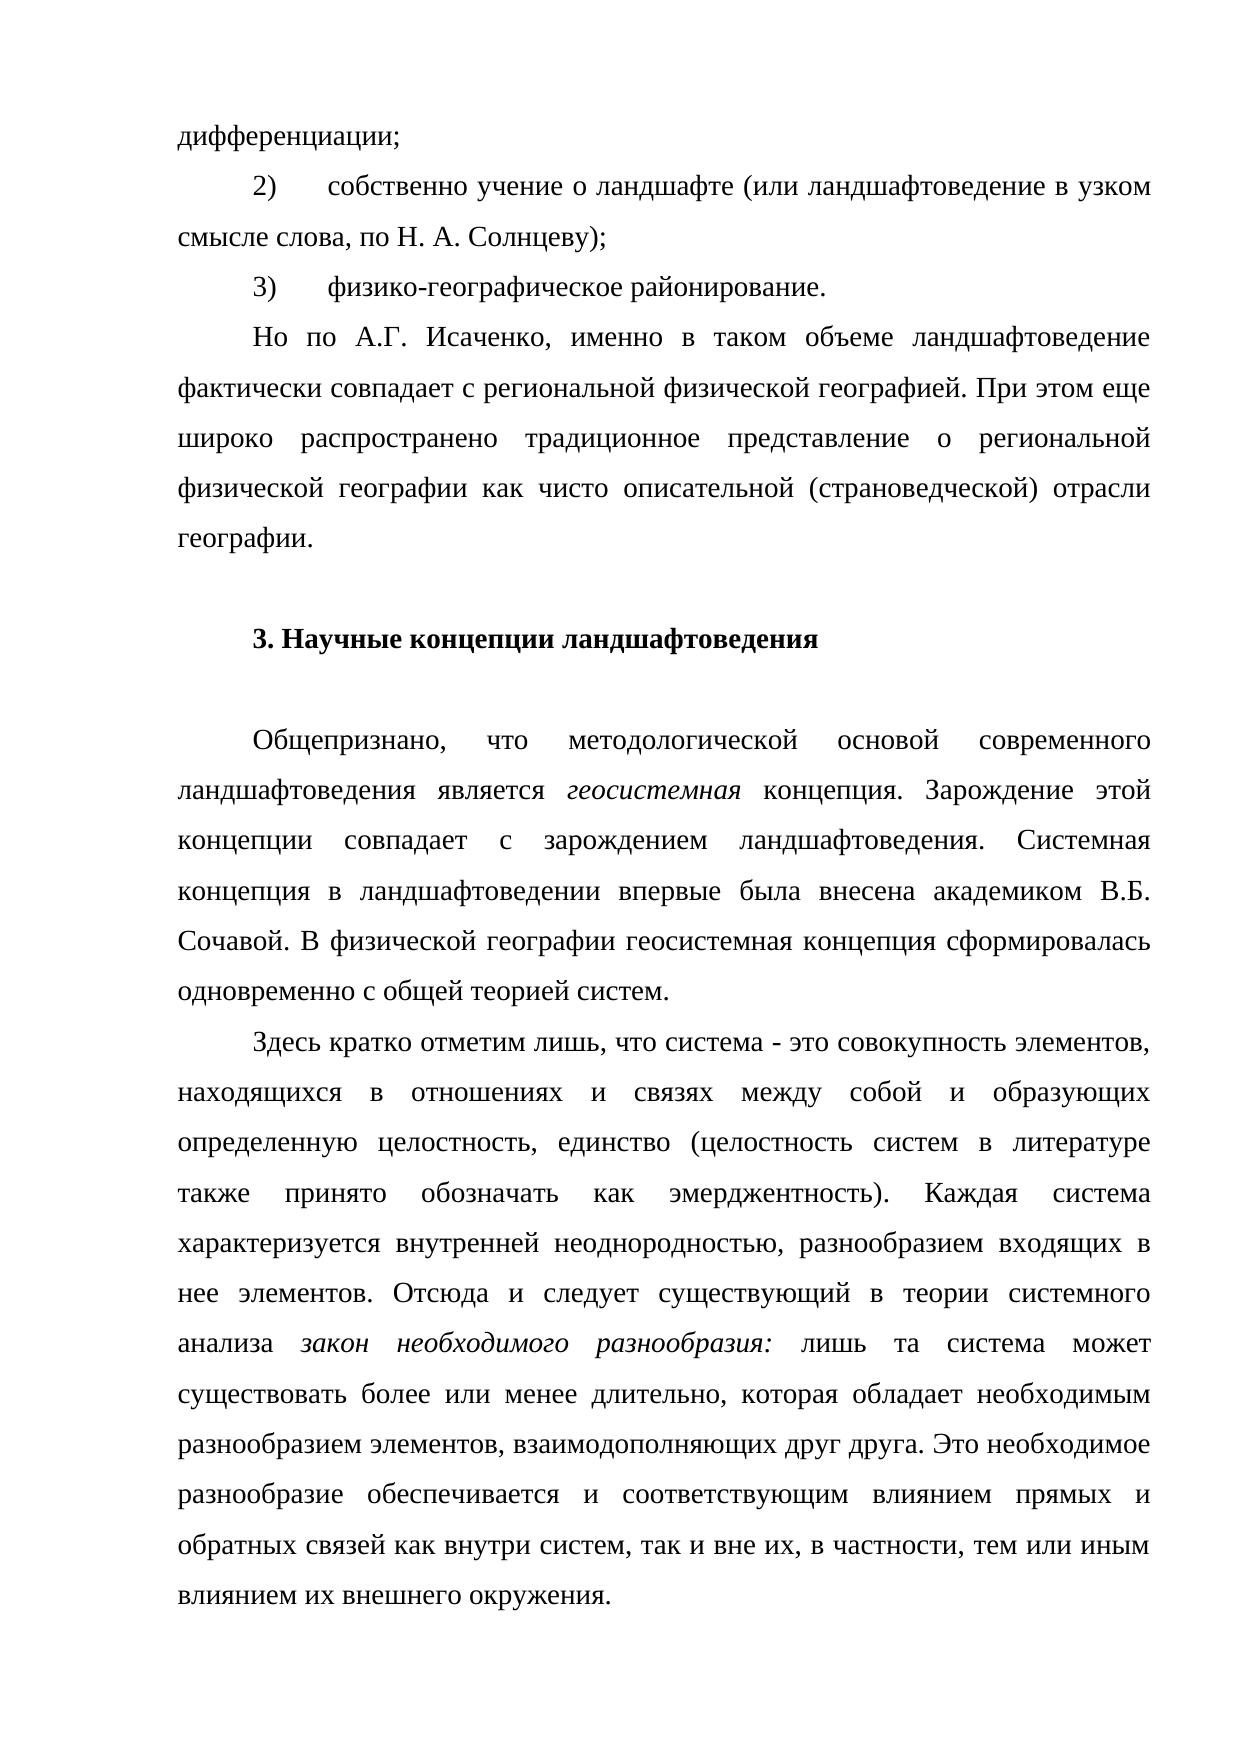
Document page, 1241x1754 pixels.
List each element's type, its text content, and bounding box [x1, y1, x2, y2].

list физико-географическое районирование. [177, 269, 1152, 303]
list собственно учение о ландшафте (или ландшафтоведение в узком смысле слова, по Н. А. Солнцеву); [177, 168, 1152, 252]
text Но по А.Г. Исаченко, именно в таком объеме ландшафтоведение фактически совпадает с региональной физической географией. При этом еще широко распространено традиционное представление о региональной физической географии как чисто описательной (страноведческой) отрасли географии. [177, 319, 1152, 554]
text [177, 118, 1152, 152]
text Общепризнано, что методологической основой современного ландшафтоведения является геосистемная концепция. Зарождение этой концепции совпадает с зарождением ландшафтоведения. Системная концепция в ландшафтоведении впервые была внесена академиком В.Б. Сочавой. В физической географии геосистемная концепция сформировалась одновременно с общей теорией систем. [177, 722, 1152, 1007]
text Здесь кратко отметим лишь, что система - это совокупность элементов, находящихся в отношениях и связях между собой и образующих определенную целостность, единство (целостность систем в литературе также принято обозначать как эмерджентность). Каждая система характеризуется внутренней неоднородностью, разнообразием входящих в нее элементов. Отсюда и следует существующий в теории системного анализа закон необходимого разнообразия: лишь та система может существовать более или менее длительно, которая обладает необходимым разнообразием элементов, взаимодополняющих друг друга. Это необходимое разнообразие обеспечивается и соответствующим влиянием прямых и обратных связей как внутри систем, так и вне их, в частности, тем или иным влиянием их внешнего окружения. [177, 1024, 1152, 1611]
text 3. Научные концепции ландшафтоведения [177, 621, 1152, 655]
